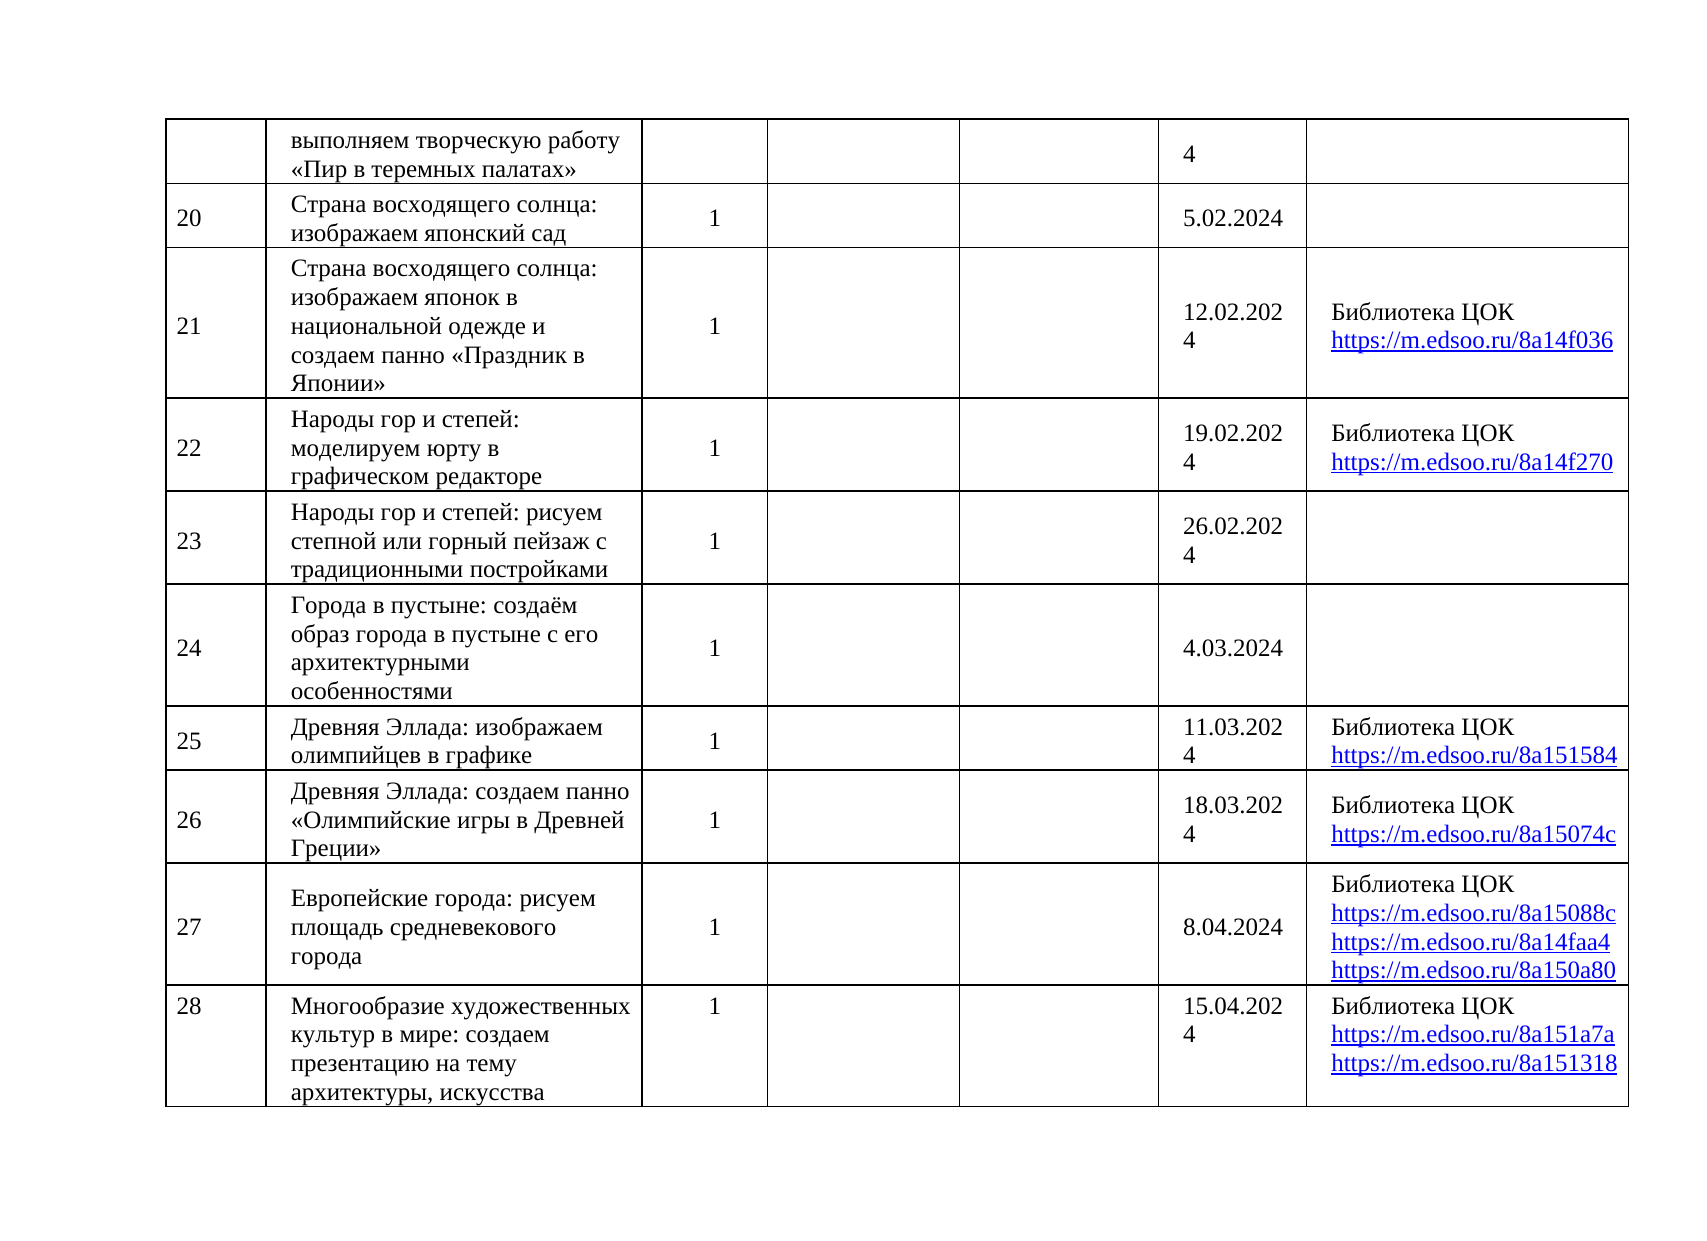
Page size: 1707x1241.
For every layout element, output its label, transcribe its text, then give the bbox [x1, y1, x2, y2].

table_cell [1307, 184, 1628, 247]
table_cell [768, 585, 959, 705]
table_cell [960, 492, 1158, 583]
table_cell [960, 120, 1158, 182]
table_cell 1 [643, 986, 767, 1106]
table_cell 18.03.2024 [1159, 771, 1306, 862]
table_cell [1307, 585, 1628, 705]
table_cell [768, 771, 959, 862]
table_cell 25 [167, 707, 265, 769]
table_cell 12.02.2024 [1159, 248, 1306, 397]
table_cell Древняя Эллада: создаем панно «Олимпийские игры в Древней Греции» [267, 771, 641, 862]
table_cell 28 [167, 986, 265, 1106]
table_cell 27 [167, 864, 265, 984]
table_cell 26 [167, 771, 265, 862]
table_cell [768, 248, 959, 397]
table_cell Народы гор и степей: моделируем юрту в графическом редакторе [267, 399, 641, 490]
table_cell [960, 707, 1158, 769]
table_cell 19.02.2024 [1159, 399, 1306, 490]
table_cell Библиотека ЦОК https://m.edsoo.ru/8a151584 [1307, 707, 1628, 769]
table_cell [768, 707, 959, 769]
table_cell 1 [643, 771, 767, 862]
table_cell 20 [167, 184, 265, 247]
table_cell 1 [643, 707, 767, 769]
table_cell [960, 864, 1158, 984]
table_cell 22 [167, 399, 265, 490]
table_cell [960, 986, 1158, 1106]
table_cell 29.01.2024 [1159, 120, 1306, 182]
table_cell [768, 864, 959, 984]
table_cell 1 [643, 492, 767, 583]
table_cell 15.04.2024 [1159, 986, 1306, 1106]
table_cell [768, 492, 959, 583]
table_cell [768, 986, 959, 1106]
table_cell 1 [643, 399, 767, 490]
table_cell 5.02.2024 [1159, 184, 1306, 247]
table_cell [1307, 492, 1628, 583]
table_cell 1 [643, 248, 767, 397]
table_cell Библиотека ЦОК https://m.edsoo.ru/8a15074c [1307, 771, 1628, 862]
table_cell 4.03.2024 [1159, 585, 1306, 705]
table_cell 21 [167, 248, 265, 397]
table_cell [960, 248, 1158, 397]
table_cell Библиотека ЦОК https://m.edsoo.ru/8a14f036 [1307, 248, 1628, 397]
table_cell 1 [643, 120, 767, 182]
table_cell Страна восходящего солнца: изображаем японок в национальной одежде и создаем панно «Праздник в Японии» [267, 248, 641, 397]
table_cell 1 [643, 864, 767, 984]
table_cell [960, 771, 1158, 862]
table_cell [1307, 986, 1628, 1106]
table_cell [1307, 120, 1628, 182]
table_cell 24 [167, 585, 265, 705]
table_cell Народы гор и степей: рисуем степной или горный пейзаж с традиционными постройками [267, 492, 641, 583]
table_cell [960, 585, 1158, 705]
table_cell 19 [167, 120, 265, 182]
table_cell 11.03.2024 [1159, 707, 1306, 769]
table_cell 8.04.2024 [1159, 864, 1306, 984]
table_cell [960, 399, 1158, 490]
table_cell 26.02.2024 [1159, 492, 1306, 583]
table_cell [768, 399, 959, 490]
table_cell Города в пустыне: создаём образ города в пустыне с его архитектурными особенностями [267, 585, 641, 705]
table_cell Древняя Эллада: изображаем олимпийцев в графике [267, 707, 641, 769]
table_cell Страна восходящего солнца: изображаем японский сад [267, 184, 641, 247]
table_cell Библиотека ЦОК https://m.edsoo.ru/8a15088c https://m.edsoo.ru/8a14faa4 https://m.edsoo.ru/8a150a80 [1307, 864, 1628, 984]
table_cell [267, 986, 641, 1106]
table_cell 1 [643, 184, 767, 247]
table_cell [768, 184, 959, 247]
table_cell [768, 120, 959, 182]
table_cell Библиотека ЦОК https://m.edsoo.ru/8a14f270 [1307, 399, 1628, 490]
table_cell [267, 120, 641, 182]
table_cell Европейские города: рисуем площадь средневекового города [267, 864, 641, 984]
table_cell [960, 184, 1158, 247]
table_cell 1 [643, 585, 767, 705]
table_cell 23 [167, 492, 265, 583]
